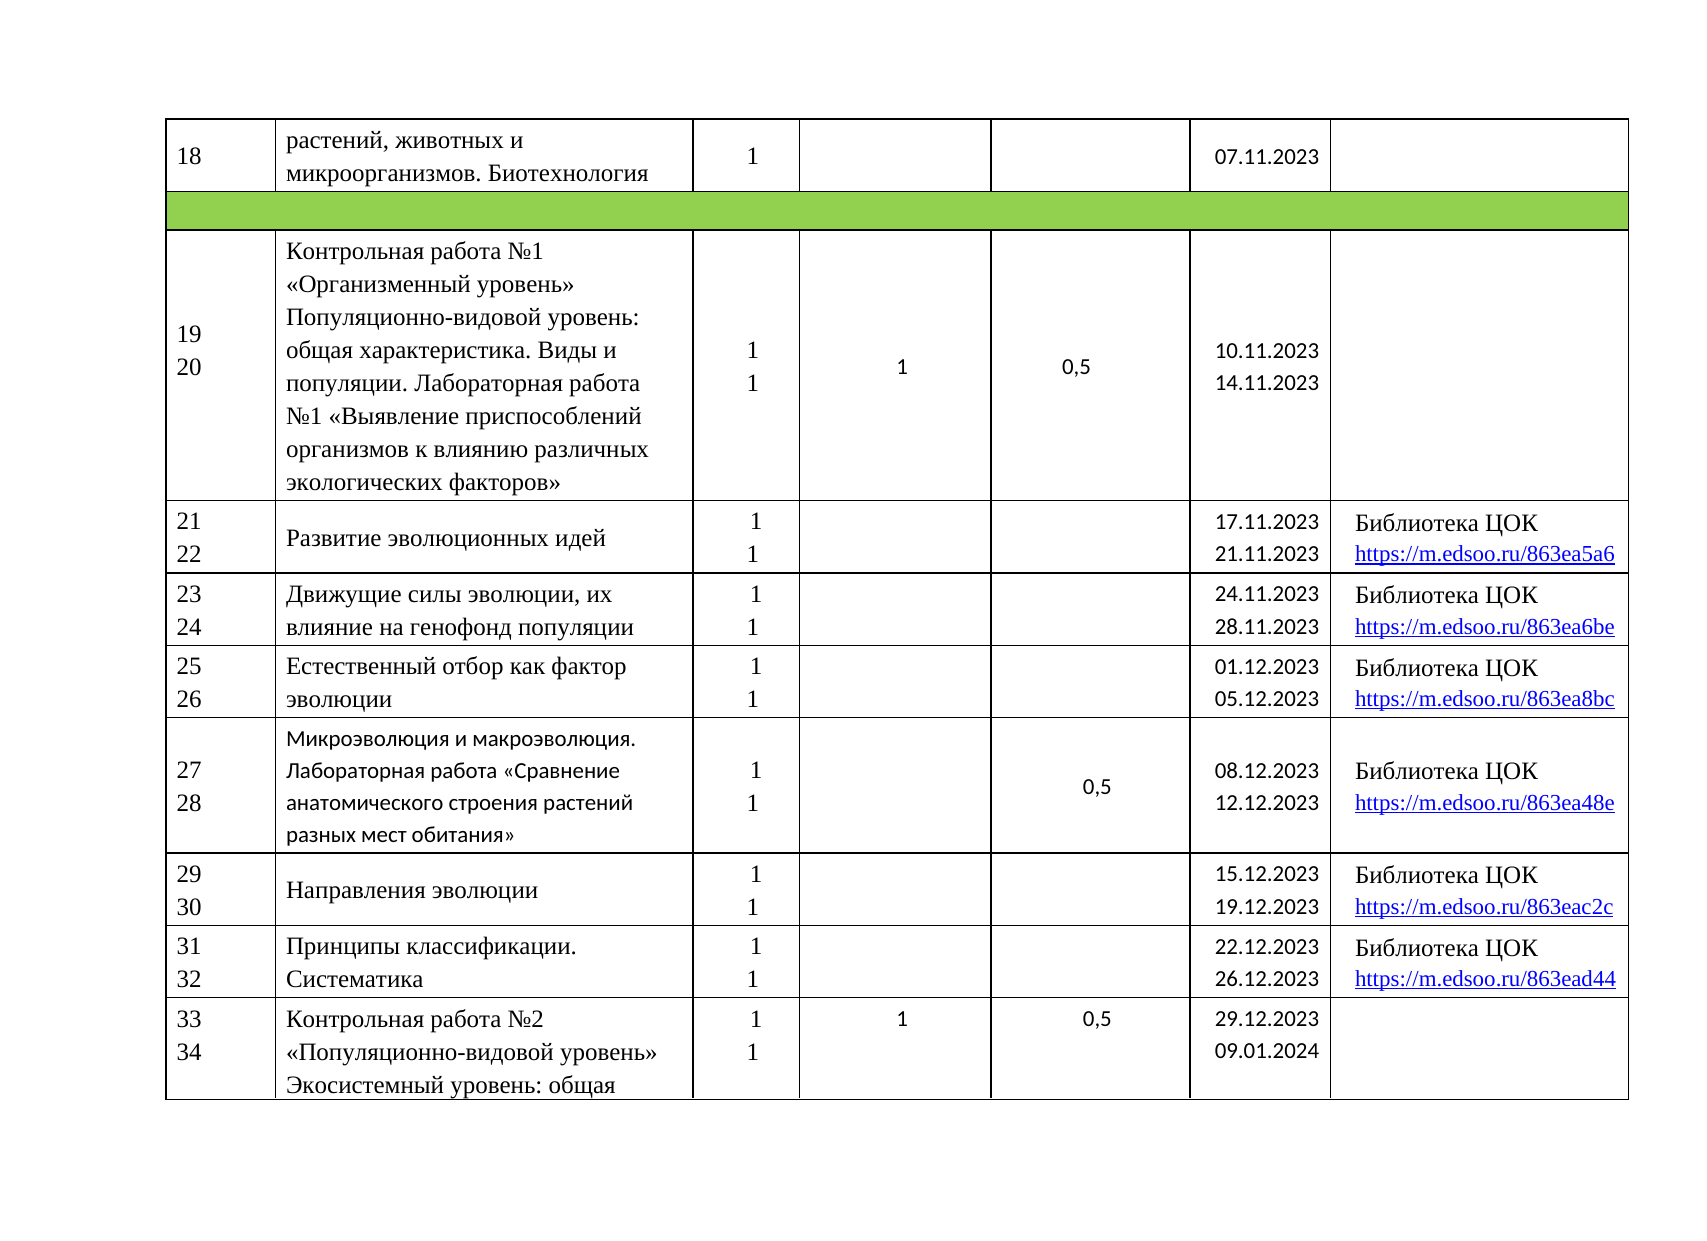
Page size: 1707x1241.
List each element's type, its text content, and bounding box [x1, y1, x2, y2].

table_cell 33 34 [167, 998, 275, 1098]
table_cell Библиотека ЦОК https://m.edsoo.ru/863ea6be [1331, 574, 1628, 644]
table_cell [800, 926, 990, 997]
table_cell 1 1 [694, 574, 799, 644]
table_cell 08.12.2023 12.12.2023 [1191, 718, 1330, 852]
table_cell 1 [800, 998, 990, 1098]
table_cell [992, 574, 1189, 644]
table_cell 17.11.2023 21.11.2023 [1191, 501, 1330, 572]
table_cell 1 1 [694, 998, 799, 1098]
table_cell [1191, 120, 1330, 191]
table_cell 0,5 [992, 718, 1189, 852]
table_cell 27 28 [167, 718, 275, 852]
table_cell 0,5 [992, 998, 1189, 1098]
table_cell 23 24 [167, 574, 275, 644]
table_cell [1191, 998, 1330, 1098]
table_cell [800, 120, 990, 191]
table_cell 1 1 [694, 926, 799, 997]
table_cell [800, 854, 990, 924]
table_cell 29 30 [167, 854, 275, 924]
table_cell 1 [800, 231, 990, 500]
table_cell Библиотека ЦОК https://m.edsoo.ru/863ea8bc [1331, 646, 1628, 717]
table_cell [992, 501, 1189, 572]
table_cell Развитие эволюционных идей [276, 501, 692, 572]
table_cell 25 26 [167, 646, 275, 717]
table_cell Библиотека ЦОК https://m.edsoo.ru/863ea48e [1331, 718, 1628, 852]
table_cell 1 1 [694, 120, 799, 191]
table_cell 31 32 [167, 926, 275, 997]
table_cell [167, 192, 1628, 229]
table_cell 17 18 [167, 120, 275, 191]
table_cell 01.12.2023 05.12.2023 [1191, 646, 1330, 717]
table_cell [1331, 120, 1628, 191]
table_cell 15.12.2023 19.12.2023 [1191, 854, 1330, 924]
table_cell [1331, 231, 1628, 500]
table_cell [992, 854, 1189, 924]
table_cell Контрольная работа №1 «Организменный уровень» Популяционно-видовой уровень: общая характеристика. Виды и популяции. Лабораторная работа №1 «Выявление приспособлений организмов к влиянию различных экологических факторов» [276, 231, 692, 500]
table_cell Естественный отбор как фактор эволюции [276, 646, 692, 717]
table_cell 1 1 [694, 231, 799, 500]
table_cell [992, 120, 1189, 191]
table_cell [992, 646, 1189, 717]
table_cell 1 1 [694, 501, 799, 572]
table_cell [1331, 998, 1628, 1098]
table_cell 19 20 [167, 231, 275, 500]
table_cell [800, 574, 990, 644]
table_cell Библиотека ЦОК https://m.edsoo.ru/863eac2c [1331, 854, 1628, 924]
table_cell Направления эволюции [276, 854, 692, 924]
table_cell 1 1 [694, 718, 799, 852]
table_cell 24.11.2023 28.11.2023 [1191, 574, 1330, 644]
table_cell Принципы классификации. Систематика [276, 926, 692, 997]
table_cell Микроэволюция и макроэволюция. Лабораторная работа «Сравнение анатомического строения растений разных мест обитания» [276, 718, 692, 852]
table_cell 1 1 [694, 854, 799, 924]
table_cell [276, 120, 692, 191]
table_cell Библиотека ЦОК https://m.edsoo.ru/863ea5a6 [1331, 501, 1628, 572]
table_cell Движущие силы эволюции, их влияние на генофонд популяции [276, 574, 692, 644]
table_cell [276, 998, 692, 1098]
table_cell 21 22 [167, 501, 275, 572]
table_cell [992, 926, 1189, 997]
table_cell 1 1 [694, 646, 799, 717]
table_cell 10.11.2023 14.11.2023 [1191, 231, 1330, 500]
table_cell [800, 718, 990, 852]
table_cell 22.12.2023 26.12.2023 [1191, 926, 1330, 997]
table_cell [800, 501, 990, 572]
table_cell Библиотека ЦОК https://m.edsoo.ru/863ead44 [1331, 926, 1628, 997]
table_cell 0,5 [992, 231, 1189, 500]
table_cell [800, 646, 990, 717]
